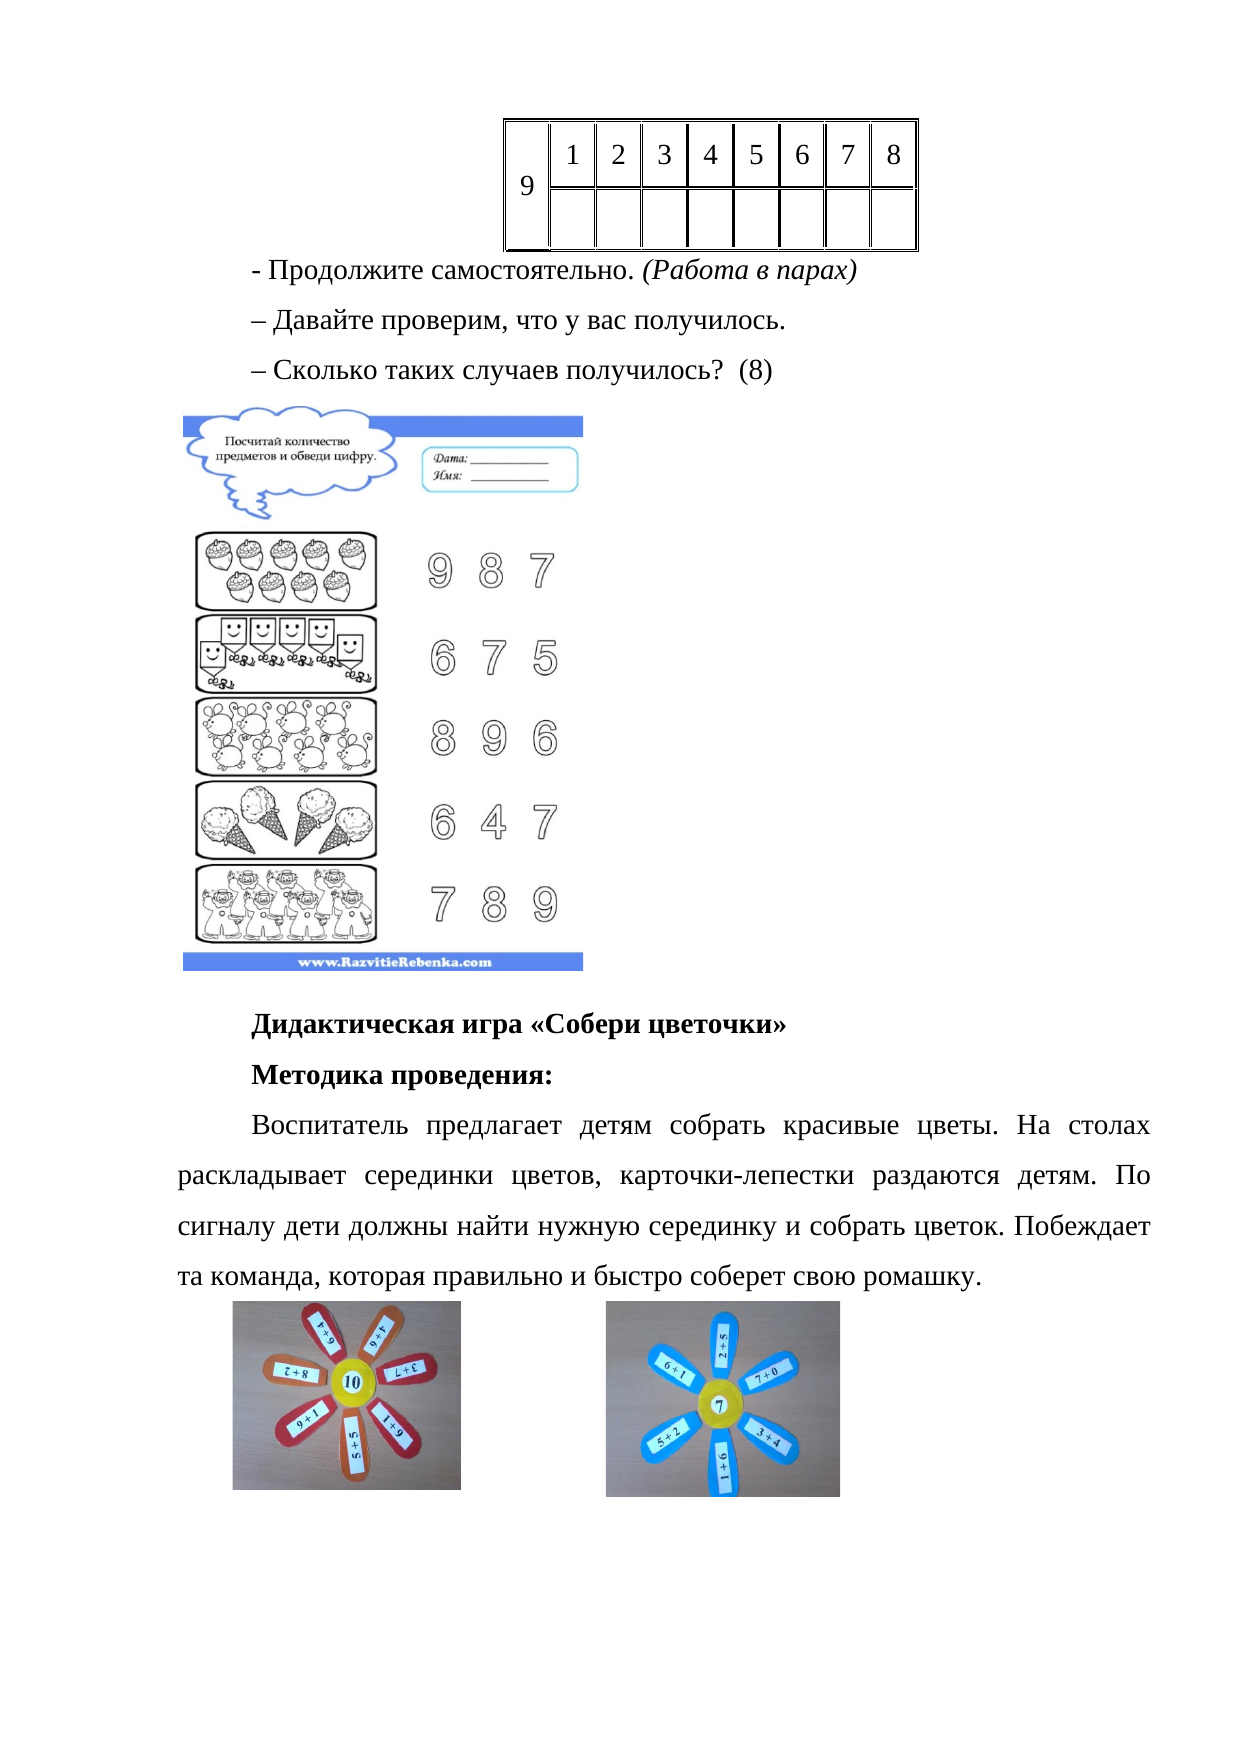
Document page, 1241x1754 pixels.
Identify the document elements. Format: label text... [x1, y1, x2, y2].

table_header 7 [825, 122, 871, 186]
text – Давайте проверим, что у вас получилось. [177, 302, 1152, 336]
text Воспитатель предлагает детям собрать красивые цветы. На столах раскладывает серединки цветов, карточки-лепестки раздаются детям. По сигналу дети должны найти нужную серединку и собрать цветок. Побеждает та команда, которая правильно и быстро соберет свою ромашку. [177, 1107, 1152, 1292]
table_cell [871, 186, 916, 249]
text Методика проведения: [177, 1057, 1152, 1090]
text – Сколько таких случаев получилось? (8) [177, 352, 1152, 386]
text - Продолжите самостоятельно. (Работа в парах) [177, 252, 1152, 285]
table_header 4 [687, 122, 733, 186]
table_cell [825, 190, 871, 249]
picture [183, 406, 583, 968]
picture [605, 1301, 840, 1495]
table_cell [641, 190, 687, 249]
table_header 5 [733, 120, 779, 186]
table_header 2 [596, 122, 641, 186]
picture [232, 1301, 461, 1489]
text Дидактическая игра «Собери цветочки» [177, 1007, 1152, 1040]
table_cell [687, 190, 733, 249]
table_header 6 [779, 120, 825, 186]
table_cell [733, 190, 779, 249]
table_cell [550, 190, 596, 249]
table_cell [596, 190, 641, 249]
table_header 1 [550, 122, 596, 186]
table_header 8 [871, 122, 915, 186]
table_header 3 [641, 122, 687, 186]
table_header 9 [506, 122, 550, 249]
table_cell [779, 186, 825, 249]
